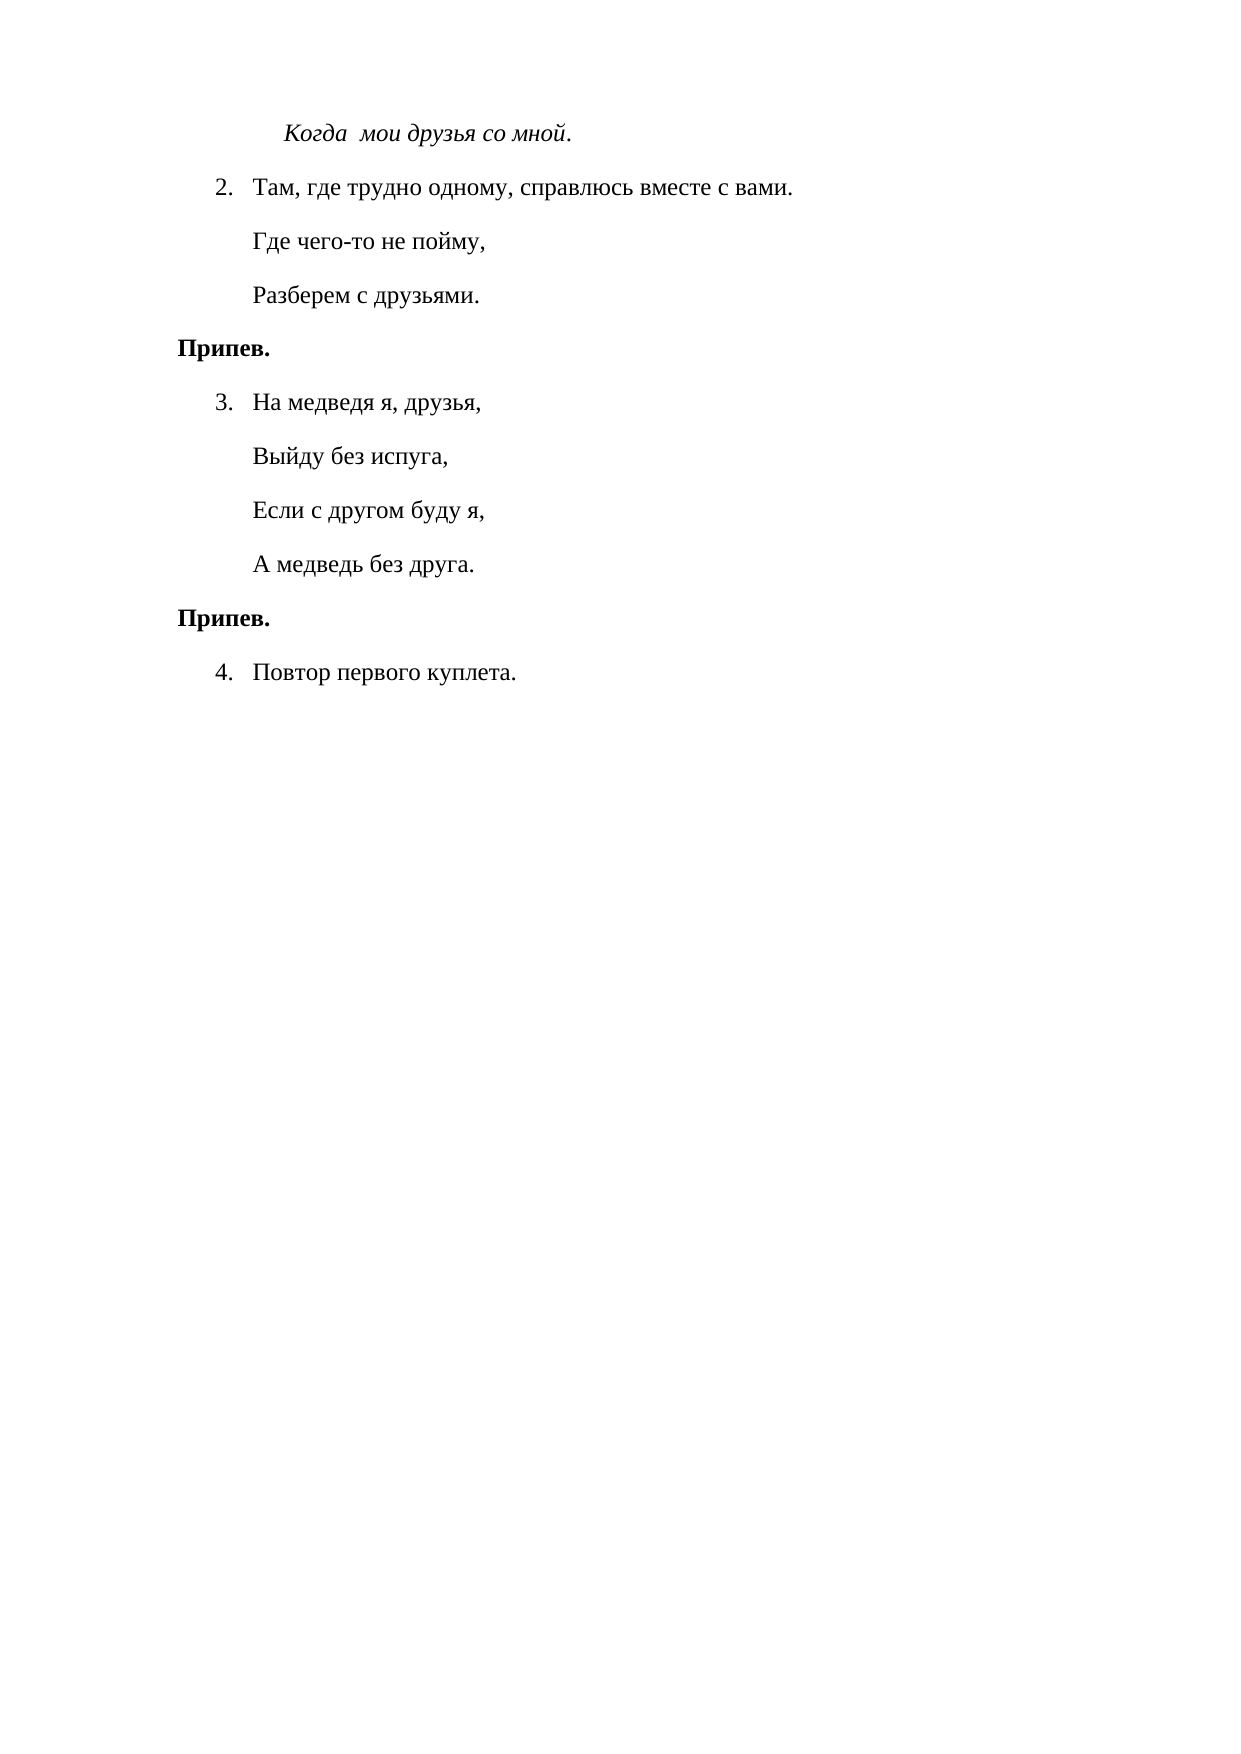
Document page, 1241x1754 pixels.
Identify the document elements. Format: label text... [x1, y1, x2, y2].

text Когда мои друзья со мной. [177, 118, 1152, 147]
text Где чего-то не пойму, [177, 226, 1152, 254]
text Если с другом буду я, [177, 495, 1152, 524]
list На медведя я, друзья, [215, 387, 1152, 416]
text Припев. [177, 333, 1152, 362]
text Выйду без испуга, [177, 441, 1152, 470]
text Разберем с друзьями. [177, 280, 1152, 308]
list Там, где трудно одному, справлюсь вместе с вами. [215, 172, 1152, 201]
list Повтор первого куплета. [215, 657, 1152, 685]
text Припев. [177, 603, 1152, 632]
text А медведь без друга. [177, 549, 1152, 578]
